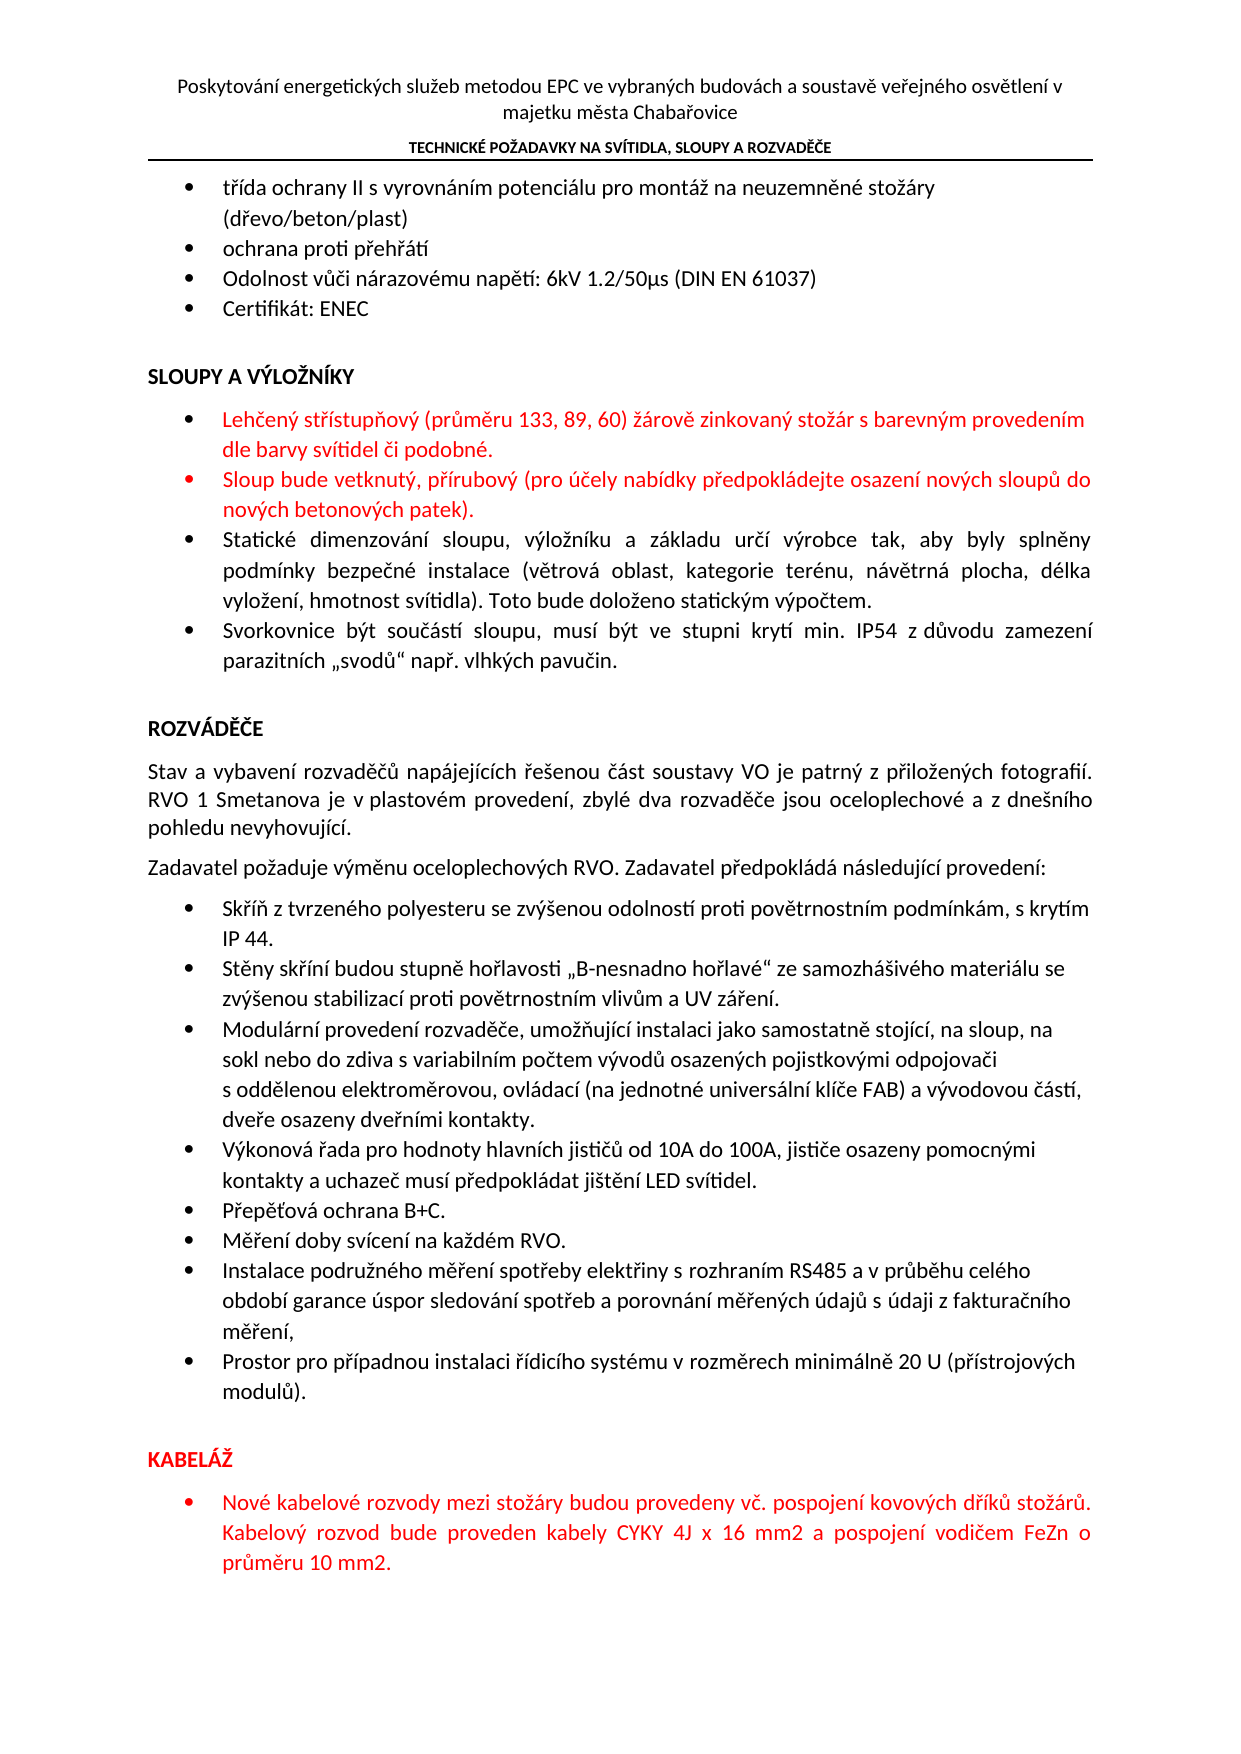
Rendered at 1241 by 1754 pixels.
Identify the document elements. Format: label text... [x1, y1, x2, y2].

list Modulární provedení rozvaděče, umožňující instalaci jako samostatně stojící, na sloup, na sokl nebo do zdiva s variabilním počtem vývodů osazených pojistkovými odpojovači s oddělenou elektroměrovou, ovládací (na jednotné universální klíče FAB) a vývodovou částí, dveře osazeny dveřními kontakty. [185, 1015, 1093, 1133]
list Sloup bude vetknutý, přírubový (pro účely nabídky předpokládejte osazení nových sloupů do nových betonových patek). [185, 465, 1093, 523]
list Lehčený střístupňový (průměru 133, 89, 60) žárově zinkovaný stožár s barevným provedením dle barvy svítidel či podobné. [185, 405, 1093, 463]
list ochrana proti přehřátí [185, 234, 1093, 262]
list Výkonová řada pro hodnoty hlavních jističů od 10A do 100A, jističe osazeny pomocnými kontakty a uchazeč musí předpokládat jištění LED svítidel. [185, 1136, 1093, 1194]
list Skříň z tvrzeného polyesteru se zvýšenou odolností proti povětrnostním podmínkám, s krytím IP 44. [185, 894, 1093, 952]
text ROZVÁDĚČE [148, 714, 1093, 742]
list Statické dimenzování sloupu, výložníku a základu určí výrobce tak, aby byly splněny podmínky bezpečné instalace (větrová oblast, kategorie terénu, návětrná plocha, délka vyložení, hmotnost svítidla). Toto bude doloženo statickým výpočtem. [185, 526, 1093, 614]
list Nové kabelové rozvody mezi stožáry budou provedeny vč. pospojení kovových dříků stožárů. Kabelový rozvod bude proveden kabely CYKY 4J x 16 mm2 a pospojení vodičem FeZn o průměru 10 mm2. [185, 1488, 1093, 1576]
list Prostor pro případnou instalaci řídicího systému v rozměrech minimálně 20 U (přístrojových modulů). [185, 1347, 1093, 1405]
list třída ochrany II s vyrovnáním potenciálu pro montáž na neuzemněné stožáry (dřevo/beton/plast) [185, 173, 1093, 232]
list Instalace podružného měření spotřeby elektřiny s rozhraním RS485 a v průběhu celého období garance úspor sledování spotřeb a porovnání měřených údajů s údaji z fakturačního měření, [185, 1256, 1093, 1345]
list Stěny skříní budou stupně hořlavosti „B-nesnadno hořlavé“ ze samozhášivého materiálu se zvýšenou stabilizací proti povětrnostním vlivům a UV záření. [185, 954, 1093, 1013]
text Stav a vybavení rozvaděčů napájejících řešenou část soustavy VO je patrný z přiložených fotografií. RVO 1 Smetanova je v plastovém provedení, zbylé dva rozvaděče jsou oceloplechové a z dnešního pohledu nevyhovující. [148, 757, 1093, 841]
list Odolnost vůči nárazovému napětí: 6kV 1.2/50µs (DIN EN 61037) [185, 264, 1093, 292]
list Přepěťová ochrana B+C. [185, 1196, 1093, 1224]
list Certifikát: ENEC [185, 294, 1093, 322]
list Svorkovnice být součástí sloupu, musí být ve stupni krytí min. IP54 z důvodu zamezení parazitních „svodů“ např. vlhkých pavučin. [185, 616, 1093, 674]
text KABELÁŽ [148, 1445, 1093, 1473]
list Měření doby svícení na každém RVO. [185, 1226, 1093, 1254]
text Zadavatel požaduje výměnu oceloplechových RVO. Zadavatel předpokládá následující provedení: [148, 853, 1093, 881]
text SLOUPY A VÝLOŽNÍKY [148, 362, 1093, 390]
